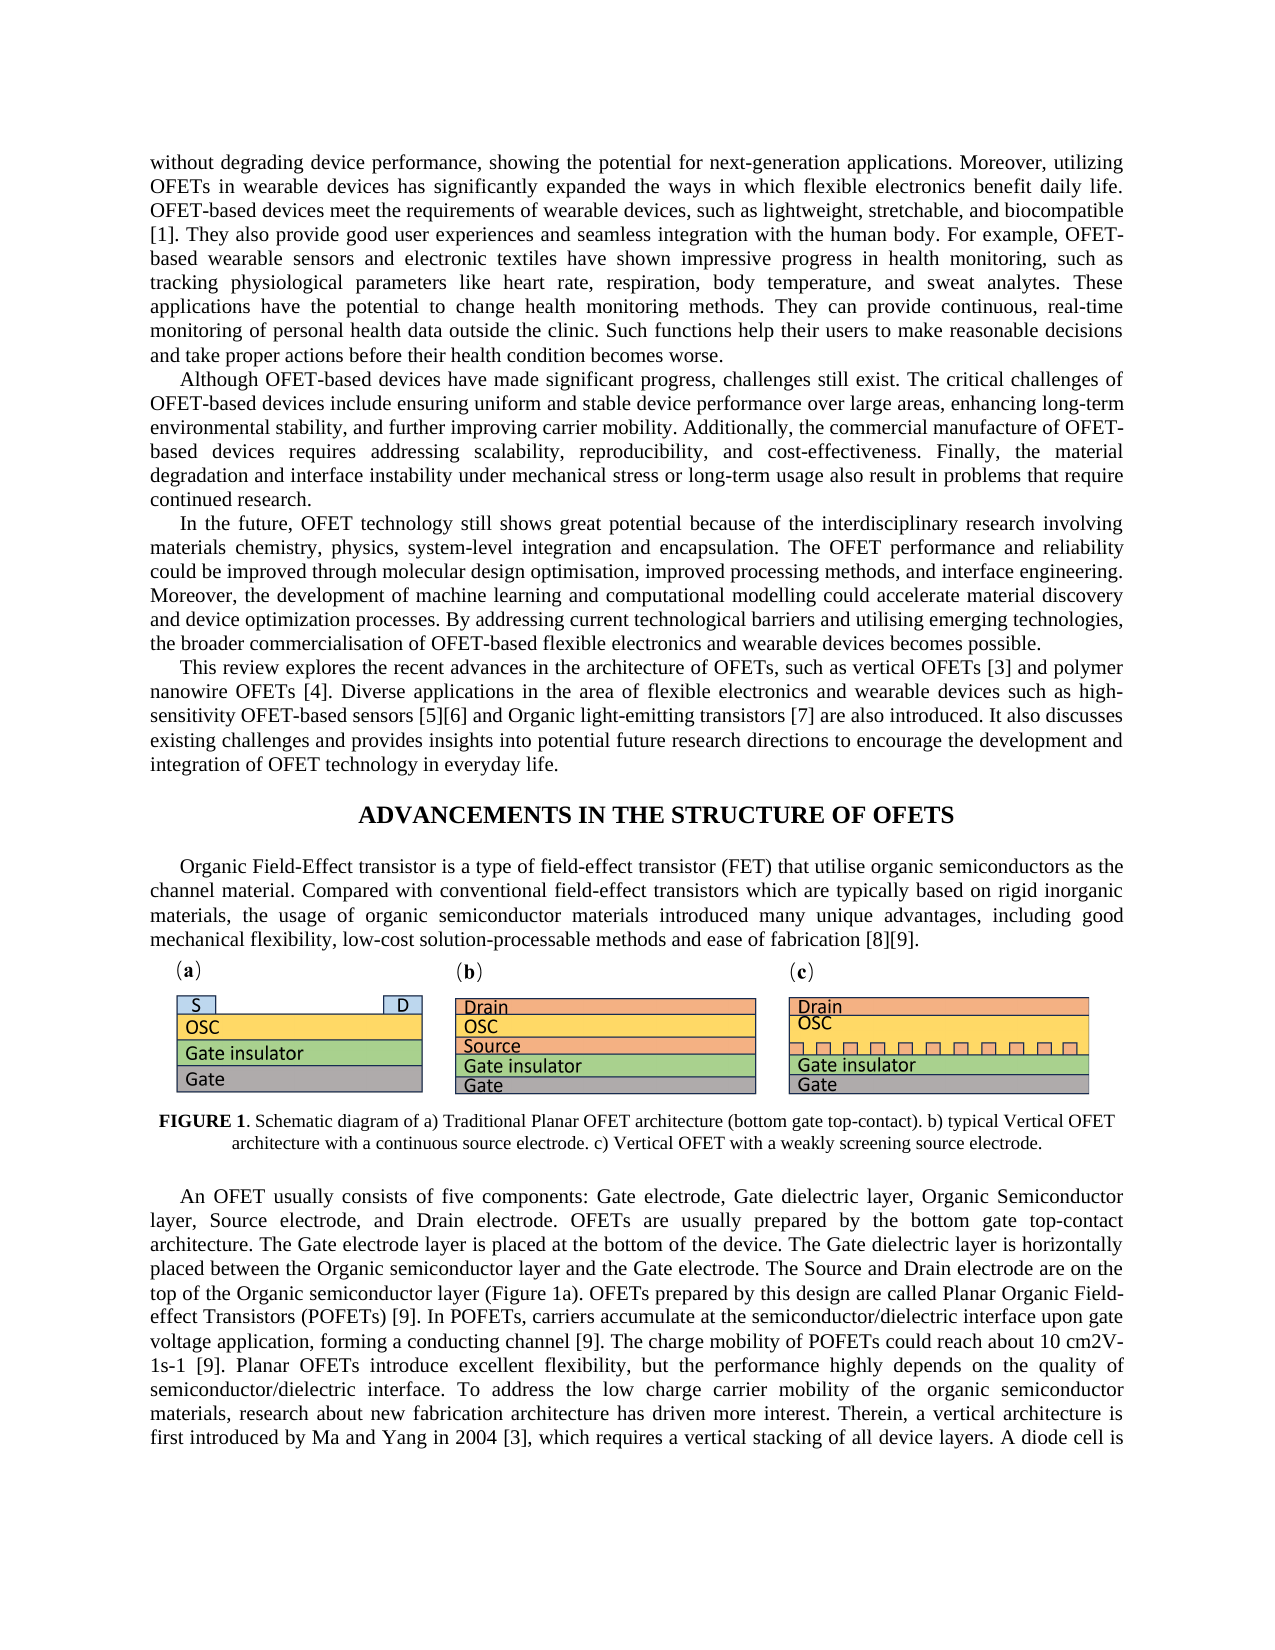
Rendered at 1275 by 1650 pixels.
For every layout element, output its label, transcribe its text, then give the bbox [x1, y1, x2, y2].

text Figure 1. Schematic diagram of a) Traditional Planar OFET architecture (bottom gate top-contact). b) typical Vertical OFET architecture with a continuous source electrode. c) Vertical OFET with a weakly screening source electrode. [150, 1109, 1125, 1154]
text In the future, OFET technology still shows great potential because of the interdisciplinary research involving materials chemistry, physics, system-level integration and encapsulation. The OFET performance and reliability could be improved through molecular design optimisation, improved processing methods, and interface engineering. Moreover, the development of machine learning and computational modelling could accelerate material discovery and device optimization processes. By addressing current technological barriers and utilising emerging technologies, the broader commercialisation of OFET-based flexible electronics and wearable devices becomes possible. [150, 511, 1125, 655]
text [150, 1184, 1125, 1449]
picture [150, 950, 1090, 1110]
subtitle Advancements in the structure of OFETs [187, 801, 1125, 829]
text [150, 150, 1125, 367]
text Although OFET-based devices have made significant progress, challenges still exist. The critical challenges of OFET-based devices include ensuring uniform and stable device performance over large areas, enhancing long-term environmental stability, and further improving carrier mobility. Additionally, the commercial manufacture of OFET-based devices requires addressing scalability, reproducibility, and cost-effectiveness. Finally, the material degradation and interface instability under mechanical stress or long-term usage also result in problems that require continued research. [150, 367, 1125, 511]
text Organic Field-Effect transistor is a type of field-effect transistor (FET) that utilise organic semiconductors as the channel material. Compared with conventional field-effect transistors which are typically based on rigid inorganic materials, the usage of organic semiconductor materials introduced many unique advantages, including good mechanical flexibility, low-cost solution-processable methods and ease of fabrication [8][9]. [150, 854, 1125, 951]
text This review explores the recent advances in the architecture of OFETs, such as vertical OFETs [3] and polymer nanowire OFETs [4]. Diverse applications in the area of flexible electronics and wearable devices such as high-sensitivity OFET-based sensors [5][6] and Organic light-emitting transistors [7] are also introduced. It also discusses existing challenges and provides insights into potential future research directions to encourage the development and integration of OFET technology in everyday life. [150, 655, 1125, 776]
